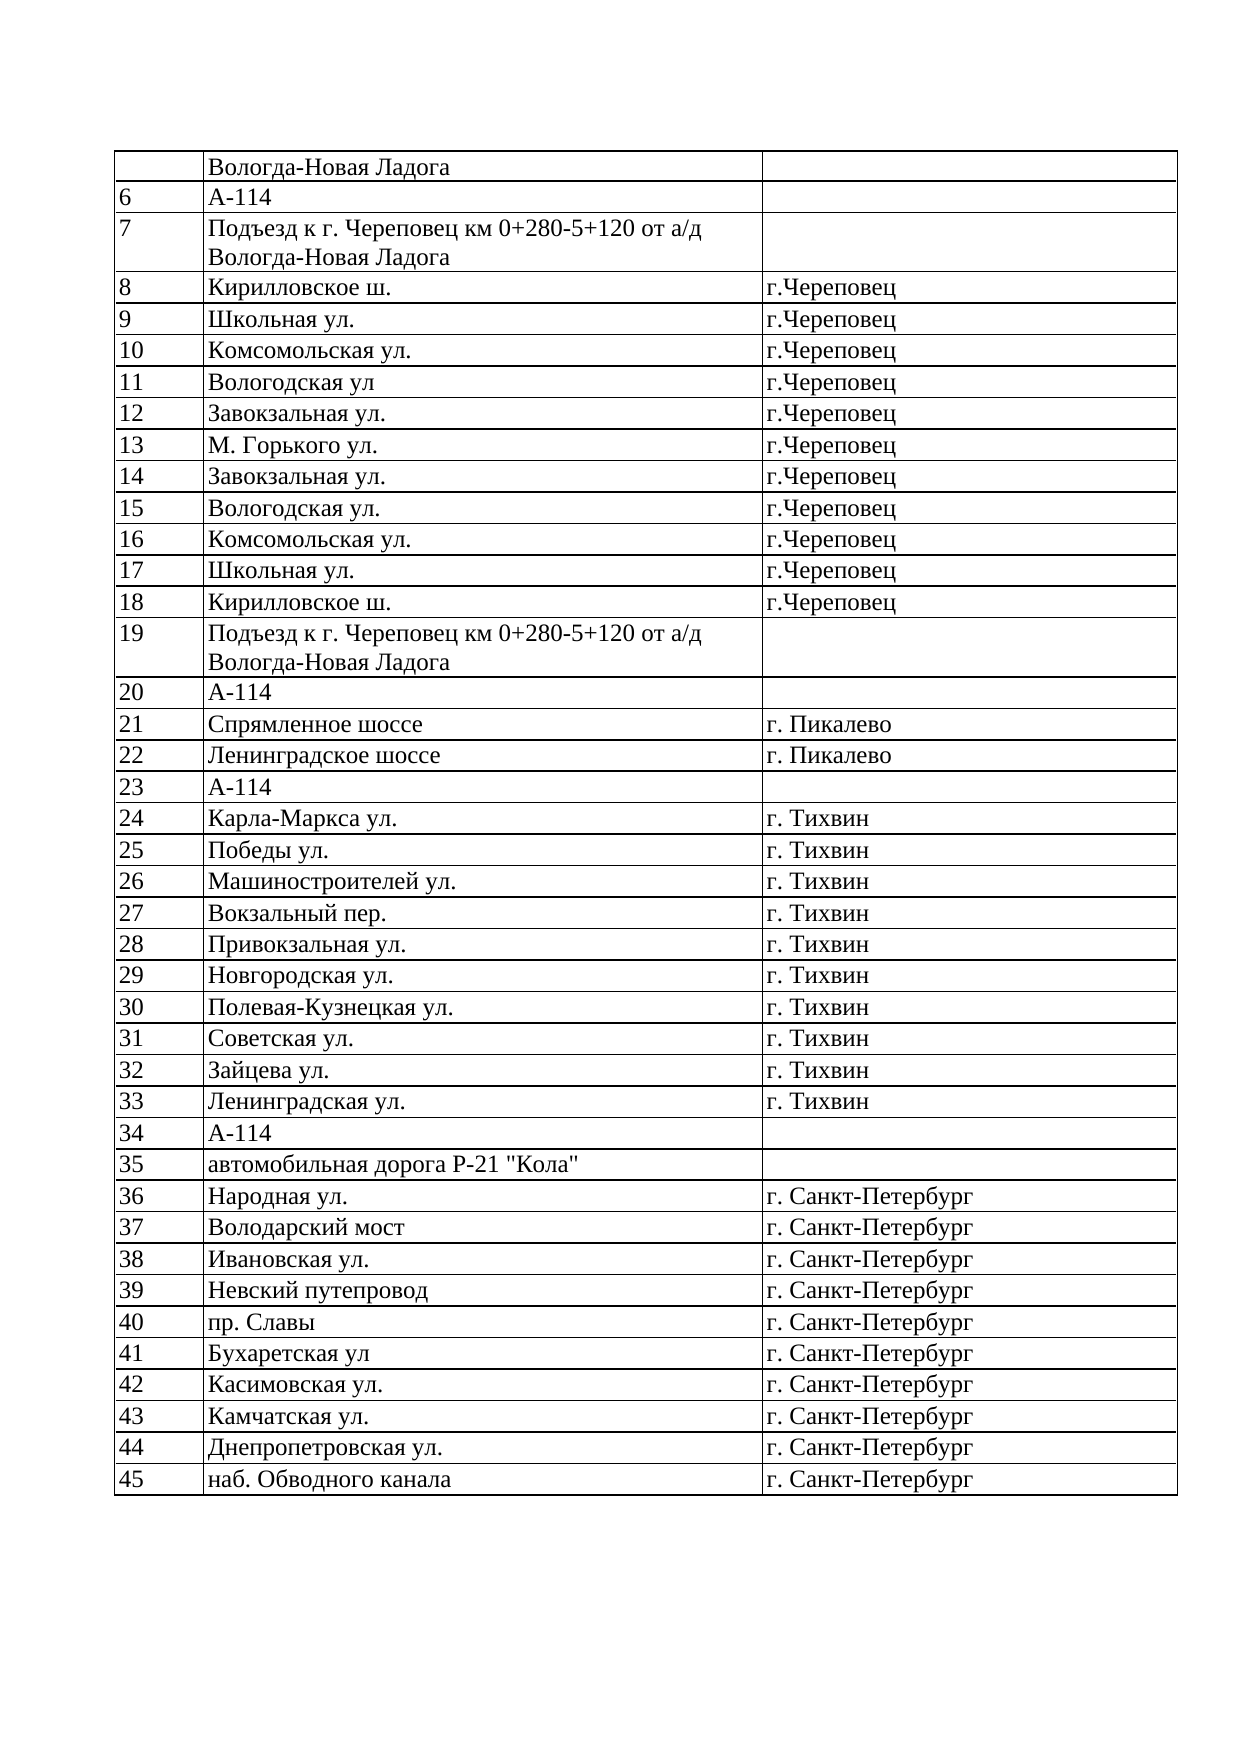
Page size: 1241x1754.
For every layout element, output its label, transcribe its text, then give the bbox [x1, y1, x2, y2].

table_cell 39 [115, 1275, 203, 1305]
table_cell Касимовская ул. [204, 1370, 762, 1399]
table_cell Спрямленное шоссе [204, 709, 762, 739]
table_cell Школьная ул. [204, 304, 762, 334]
table_cell 5 [115, 152, 203, 180]
table_cell Кирилловское ш. [204, 272, 762, 302]
table_cell Камчатская ул. [204, 1401, 762, 1431]
table_cell наб. Обводного канала [204, 1464, 762, 1494]
table_cell 32 [115, 1055, 203, 1085]
table_cell г. Санкт-Петербург [763, 1337, 1177, 1368]
table_cell г.Череповец [763, 397, 1177, 428]
table_cell 31 [115, 1023, 203, 1053]
table_cell г. Тихвин [763, 959, 1177, 991]
table_cell Бухаретская ул [204, 1338, 762, 1368]
table_cell 42 [115, 1369, 203, 1399]
table_cell [763, 212, 1177, 271]
table_cell Комсомольская ул. [204, 335, 762, 365]
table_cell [204, 152, 762, 180]
table_cell 16 [115, 524, 203, 554]
table_cell г. Санкт-Петербург [763, 1179, 1177, 1211]
table_cell А-114 [204, 1118, 762, 1148]
table_cell 10 [115, 335, 203, 365]
table_cell 28 [115, 929, 203, 959]
table_cell г. Тихвин [763, 1054, 1177, 1085]
table_cell Подъезд к г. Череповец км 0+280-5+120 от а/д Вологда-Новая Ладога [204, 213, 762, 271]
table_cell 14 [115, 461, 203, 491]
table_cell Народная ул. [204, 1181, 762, 1211]
table_cell 9 [115, 303, 203, 334]
table_cell Ленинградская ул. [204, 1087, 762, 1116]
table_cell Карла-Маркса ул. [204, 803, 762, 833]
table_cell 29 [115, 960, 203, 991]
table_cell Завокзальная ул. [204, 398, 762, 428]
table_cell [763, 1148, 1177, 1179]
table_cell 23 [115, 771, 203, 802]
table_cell г. Тихвин [763, 896, 1177, 928]
table_cell г. Тихвин [763, 1022, 1177, 1053]
table_cell г. Санкт-Петербург [763, 1242, 1177, 1274]
table_cell г. Тихвин [763, 865, 1177, 896]
table_cell г.Череповец [763, 585, 1177, 617]
table_cell г.Череповец [763, 460, 1177, 491]
table_cell [763, 770, 1177, 802]
table_cell 22 [115, 740, 203, 770]
table_cell М. Горького ул. [204, 430, 762, 459]
table_cell 7 [115, 213, 203, 271]
table_cell 35 [115, 1149, 203, 1179]
table_cell Школьная ул. [204, 556, 762, 585]
table_cell Зайцева ул. [204, 1055, 762, 1085]
table_cell [763, 676, 1177, 707]
table_cell 45 [115, 1464, 203, 1494]
table_cell г. Тихвин [763, 1085, 1177, 1116]
table_cell г.Череповец [763, 334, 1177, 365]
table_cell г.Череповец [763, 523, 1177, 554]
table_cell г. Тихвин [763, 833, 1177, 865]
table_cell 34 [115, 1118, 203, 1148]
table_cell 37 [115, 1212, 203, 1242]
table_cell Завокзальная ул. [204, 461, 762, 491]
table_cell г. Санкт-Петербург [763, 1274, 1177, 1305]
table_cell 44 [115, 1432, 203, 1462]
table_cell Новгородская ул. [204, 961, 762, 991]
table_cell 27 [115, 897, 203, 928]
table_cell 19 [115, 618, 203, 676]
table_cell Победы ул. [204, 835, 762, 865]
table_cell г.Череповец [763, 271, 1177, 302]
table_cell г. Санкт-Петербург [763, 1305, 1177, 1337]
table_cell г. Тихвин [763, 928, 1177, 959]
table_cell 41 [115, 1338, 203, 1368]
table_cell 21 [115, 709, 203, 739]
table_cell г. Санкт-Петербург [763, 1211, 1177, 1242]
table_cell Днепропетровская ул. [204, 1433, 762, 1462]
table_cell г. Тихвин [763, 802, 1177, 833]
table_cell [763, 152, 1177, 180]
table_cell Подъезд к г. Череповец км 0+280-5+120 от а/д Вологда-Новая Ладога [204, 618, 762, 676]
table_cell 25 [115, 834, 203, 865]
table_cell Вологодская ул. [204, 493, 762, 522]
table_cell 24 [115, 803, 203, 833]
table_cell Вологодская ул [204, 367, 762, 397]
table_cell Привокзальная ул. [204, 929, 762, 959]
table_cell [763, 180, 1177, 212]
table_cell 26 [115, 866, 203, 896]
table_cell Вокзальный пер. [204, 898, 762, 928]
table_cell г. Тихвин [763, 991, 1177, 1022]
table_cell Володарский мост [204, 1212, 762, 1242]
table_cell Ивановская ул. [204, 1244, 762, 1274]
table_cell г.Череповец [763, 428, 1177, 459]
table_cell Ленинградское шоссе [204, 741, 762, 770]
table_cell [763, 617, 1177, 676]
table_cell Машиностроителей ул. [204, 866, 762, 896]
table_cell А-114 [204, 678, 762, 707]
table_cell 18 [115, 586, 203, 617]
table_cell г. Санкт-Петербург [763, 1463, 1177, 1494]
table_cell г. Пикалево [763, 739, 1177, 770]
table_cell 30 [115, 992, 203, 1022]
table_cell г. Пикалево [763, 708, 1177, 739]
table_cell Кирилловское ш. [204, 587, 762, 617]
table_cell 38 [115, 1243, 203, 1274]
table_cell Советская ул. [204, 1024, 762, 1053]
table_cell 11 [115, 366, 203, 397]
table_cell 12 [115, 398, 203, 428]
table_cell 43 [115, 1401, 203, 1431]
table_cell автомобильная дорога Р-21 "Кола" [204, 1150, 762, 1179]
table_cell пр. Славы [204, 1307, 762, 1337]
table_cell 6 [115, 181, 203, 212]
table_cell г. Санкт-Петербург [763, 1368, 1177, 1399]
table_cell 15 [115, 492, 203, 522]
table_cell г.Череповец [763, 554, 1177, 585]
table_cell [763, 1116, 1177, 1148]
table_cell Комсомольская ул. [204, 524, 762, 554]
table_cell 17 [115, 555, 203, 585]
table_cell А-114 [204, 182, 762, 212]
table_cell 20 [115, 677, 203, 707]
table_cell 40 [115, 1306, 203, 1337]
table_cell Полевая-Кузнецкая ул. [204, 992, 762, 1022]
table_cell Невский путепровод [204, 1275, 762, 1305]
table_cell 13 [115, 429, 203, 459]
table_cell 33 [115, 1086, 203, 1116]
table_cell г.Череповец [763, 365, 1177, 397]
table_cell г. Санкт-Петербург [763, 1400, 1177, 1431]
table_cell А-114 [204, 772, 762, 802]
table_cell 8 [115, 272, 203, 302]
table_cell г.Череповец [763, 491, 1177, 522]
table_cell г. Санкт-Петербург [763, 1431, 1177, 1462]
table_cell г.Череповец [763, 302, 1177, 334]
table_cell 36 [115, 1180, 203, 1211]
